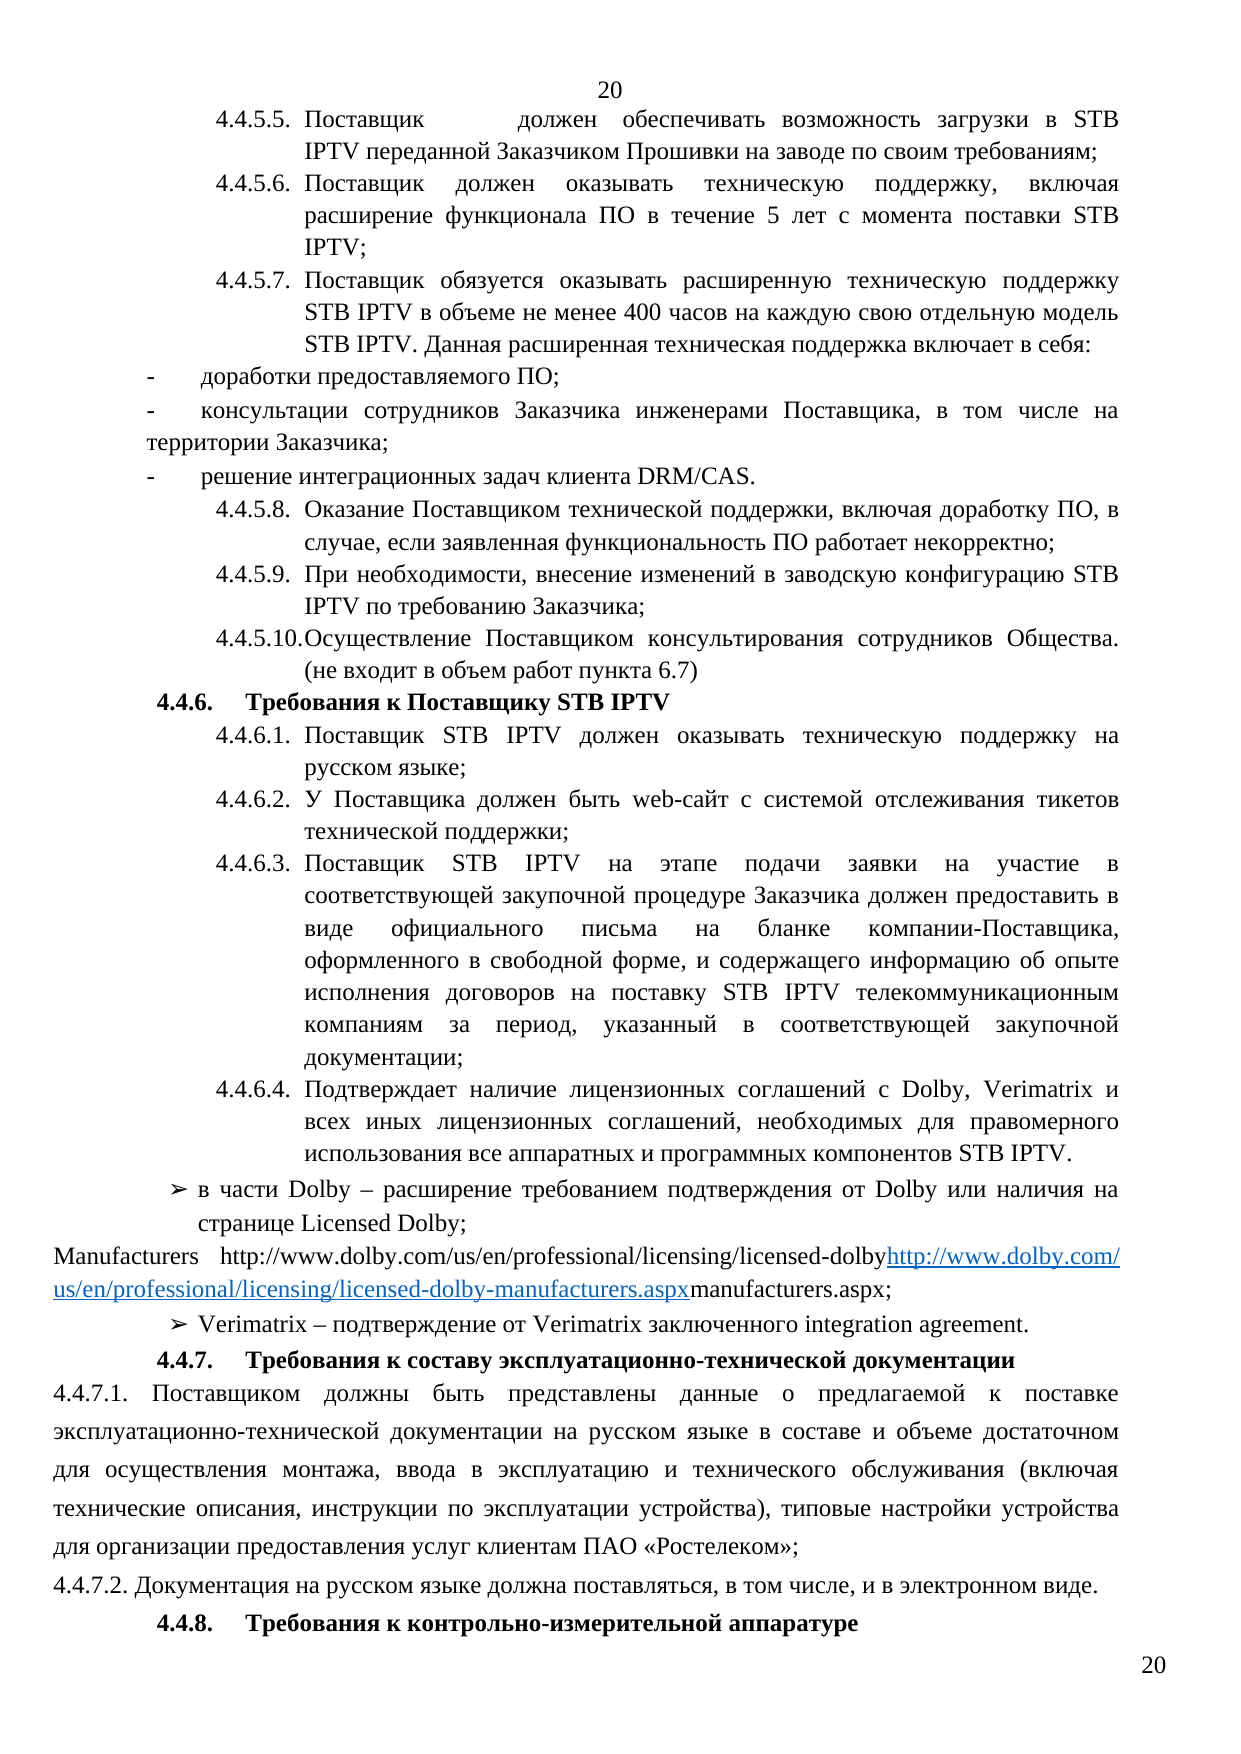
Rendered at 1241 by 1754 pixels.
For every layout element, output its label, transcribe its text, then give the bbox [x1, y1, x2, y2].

list Поставщик обязуется оказывать расширенную техническую поддержку STB IPTV в объеме не менее 400 часов на каждую свою отдельную модель STB IPTV. Данная расширенная техническая поддержка включает в себя: [216, 265, 1120, 358]
text 4.4.7.1. Поставщиком должны быть представлены данные о предлагаемой к поставке эксплуатационно-технической документации на русском языке в составе и объеме достаточном для осуществления монтажа, ввода в эксплуатацию и технического обслуживания (включая технические описания, инструкции по эксплуатации устройства), типовые настройки устройства для организации предоставления услуг клиентам ПАО «Ростелеком»; [53, 1378, 1120, 1560]
list доработки предоставляемого ПО; [146, 361, 1120, 390]
list Поставщик STB IPTV на этапе подачи заявки на участие в соответствующей закупочной процедуре Заказчика должен предоставить в виде официального письма на бланке компании-Поставщика, оформленного в свободной форме, и содержащего информацию об опыте исполнения договоров на поставку STB IPTV телекоммуникационным компаниям за период, указанный в соответствующей закупочной документации; [216, 848, 1120, 1070]
list в части Dolby – расширение требованием подтверждения от Dolby или наличия на странице Licensed Dolby; [168, 1170, 1120, 1237]
list Verimatrix – подтверждение от Verimatrix заключенного integration agreement. [168, 1306, 1120, 1340]
list При необходимости, внесение изменений в заводскую конфигурацию STB IPTV по требованию Заказчика; [216, 559, 1120, 620]
text Manufacturers http://www.dolby.com/us/en/professional/licensing/licensed-dolbyhttp://www.dolby.com/us/en/professional/licensing/licensed-dolby-manufacturers.aspxmanufacturers.aspx; [53, 1241, 1120, 1302]
list консультации сотрудников Заказчика инженерами Поставщика, в том числе на территории Заказчика; [146, 395, 1120, 456]
list Поставщик должен обеспечивать возможность загрузки в STB IPTV переданной Заказчиком Прошивки на заводе по своим требованиям; [216, 104, 1120, 165]
list Требования к составу эксплуатационно-технической документации [157, 1345, 1120, 1374]
list Требования к контрольно-измерительной аппаратуре [157, 1608, 1120, 1637]
list У Поставщика должен быть web-сайт с системой отслеживания тикетов технической поддержки; [216, 784, 1120, 845]
list Осуществление Поставщиком консультирования сотрудников Общества. (не входит в объем работ пункта 6.7) [216, 623, 1120, 684]
list Поставщик должен оказывать техническую поддержку, включая расширение функционала ПО в течение 5 лет с момента поставки STB IPTV; [216, 168, 1120, 261]
list Подтверждает наличие лицензионных соглашений с Dolby, Verimatrix и всех иных лицензионных соглашений, необходимых для правомерного использования все аппаратных и программных компонентов STB IPTV. [216, 1074, 1120, 1167]
list Поставщик STB IPTV должен оказывать техническую поддержку на русском языке; [216, 720, 1120, 781]
list Оказание Поставщиком технической поддержки, включая доработку ПО, в случае, если заявленная функциональность ПО работает некорректно; [216, 494, 1120, 555]
list Требования к Поставщику STB IPTV [157, 687, 1120, 716]
text 4.4.7.2. Документация на русском языке должна поставляться, в том числе, и в электронном виде. [53, 1570, 1120, 1598]
list решение интеграционных задач клиента DRM/CAS. [146, 461, 1120, 489]
